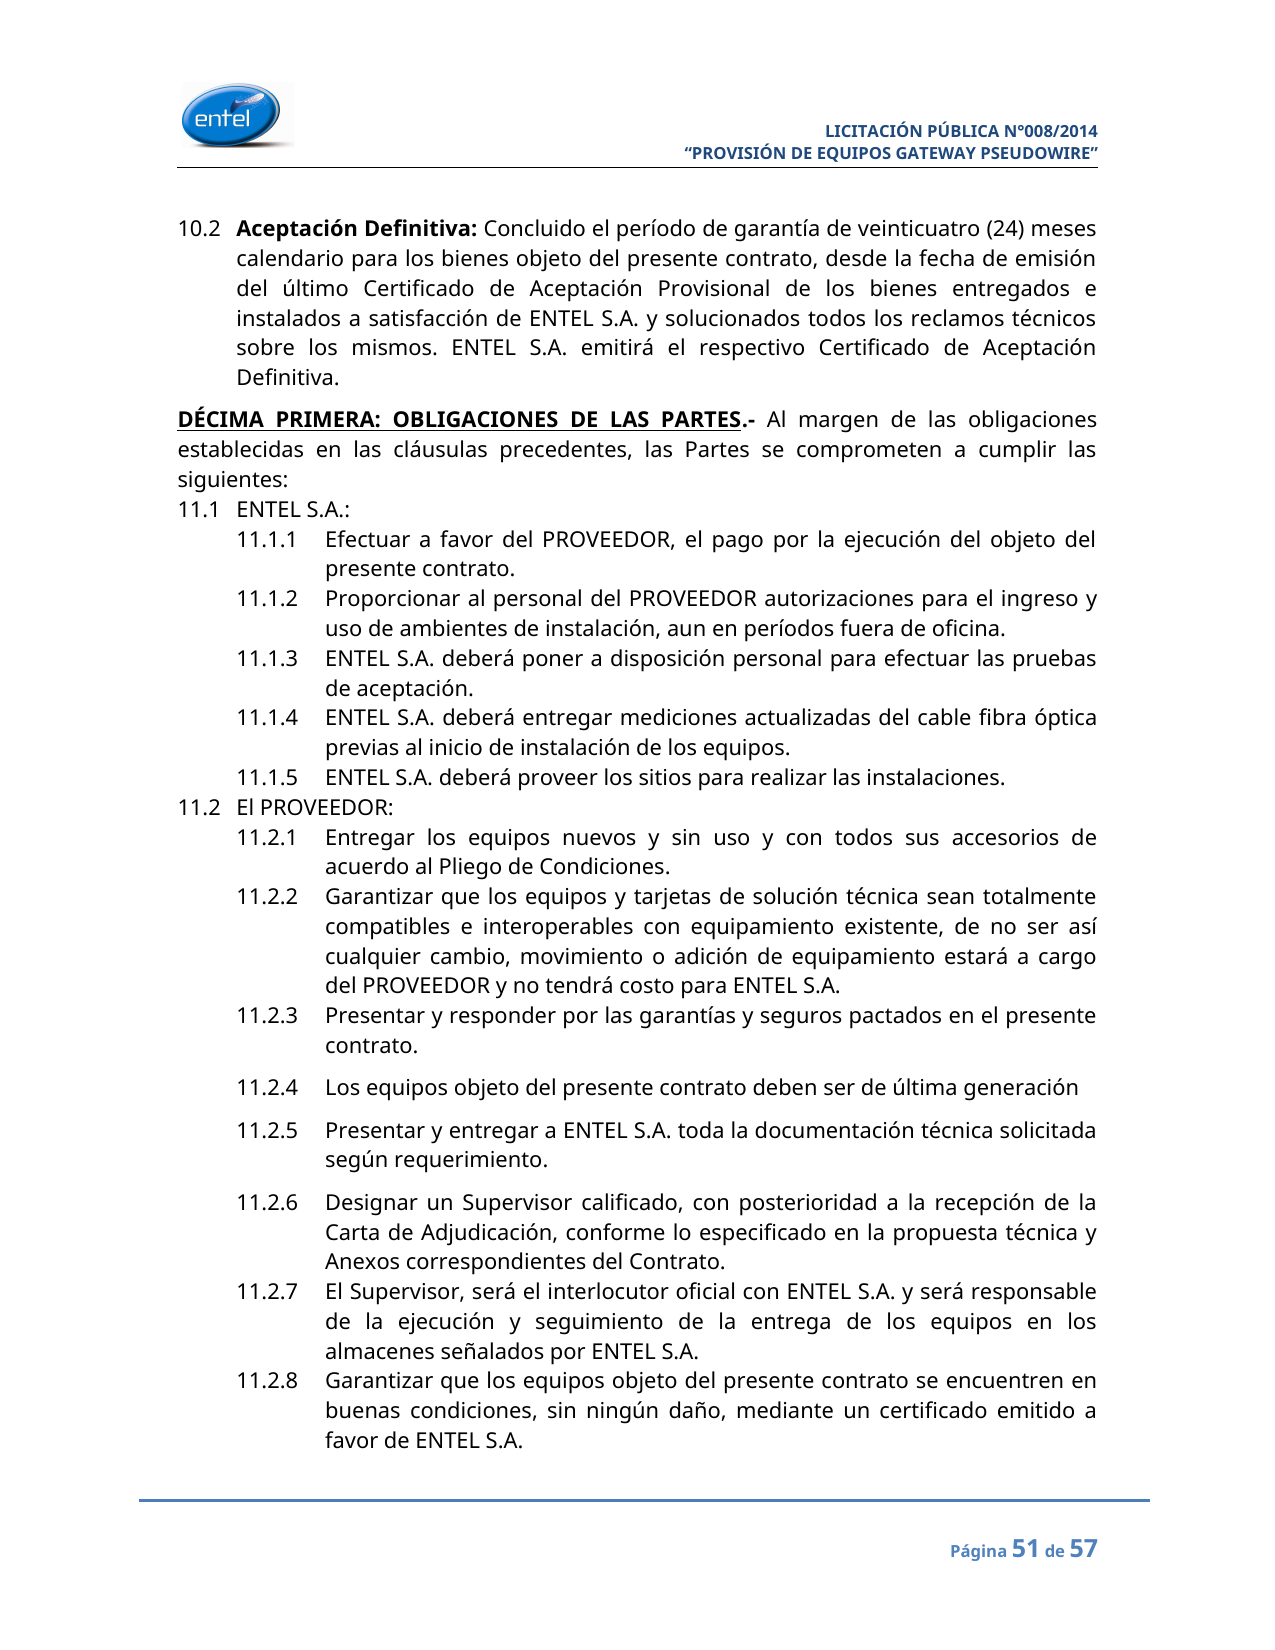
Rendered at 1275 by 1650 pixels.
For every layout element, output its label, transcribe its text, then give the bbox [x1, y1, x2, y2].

text 11.1.1 Efectuar a favor del PROVEEDOR, el pago por la ejecución del objeto del presente contrato. [236, 523, 1098, 583]
text 11.2.4 Los equipos objeto del presente contrato deben ser de última generación [236, 1072, 1098, 1102]
text 11.2.1 Entregar los equipos nuevos y sin uso y con todos sus accesorios de acuerdo al Pliego de Condiciones. [236, 821, 1098, 881]
text 11.1.3 ENTEL S.A. deberá poner a disposición personal para efectuar las pruebas de aceptación. [236, 643, 1098, 702]
text 11.1.5 ENTEL S.A. deberá proveer los sitios para realizar las instalaciones. [236, 762, 1098, 792]
picture [182, 82, 295, 148]
text 11.1.4 ENTEL S.A. deberá entregar mediciones actualizadas del cable fibra óptica previas al inicio de instalación de los equipos. [236, 702, 1098, 762]
text 11.2.8 Garantizar que los equipos objeto del presente contrato se encuentren en buenas condiciones, sin ningún daño, mediante un certificado emitido a favor de ENTEL S.A. [236, 1365, 1098, 1455]
text 11.2.6 Designar un Supervisor calificado, con posterioridad a la recepción de la Carta de Adjudicación, conforme lo especificado en la propuesta técnica y Anexos correspondientes del Contrato. [236, 1187, 1098, 1276]
text 11.2.5 Presentar y entregar a ENTEL S.A. toda la documentación técnica solicitada según requerimiento. [236, 1114, 1098, 1174]
text 11.2.3 Presentar y responder por las garantías y seguros pactados en el presente contrato. [236, 1000, 1098, 1060]
text 11.1 ENTEL S.A.: [177, 494, 1098, 523]
text 10.2 Aceptación Definitiva: Concluido el período de garantía de veinticuatro (24) meses calendario para los bienes objeto del presente contrato, desde la fecha de emisión del último Certificado de Aceptación Provisional de los bienes entregados e instalados a satisfacción de ENTEL S.A. y solucionados todos los reclamos técnicos sobre los mismos. ENTEL S.A. emitirá el respectivo Certificado de Aceptación Definitiva. [177, 213, 1098, 392]
text 11.2.2 Garantizar que los equipos y tarjetas de solución técnica sean totalmente compatibles e interoperables con equipamiento existente, de no ser así cualquier cambio, movimiento o adición de equipamiento estará a cargo del PROVEEDOR y no tendrá costo para ENTEL S.A. [236, 881, 1098, 1000]
text 11.2.7 El Supervisor, será el interlocutor oficial con ENTEL S.A. y será responsable de la ejecución y seguimiento de la entrega de los equipos en los almacenes señalados por ENTEL S.A. [236, 1276, 1098, 1365]
text 11.2 El PROVEEDOR: [177, 792, 1098, 821]
text DÉCIMA PRIMERA: OBLIGACIONES DE LAS PARTES.- Al margen de las obligaciones establecidas en las cláusulas precedentes, las Partes se comprometen a cumplir las siguientes: [177, 404, 1098, 494]
text 11.1.2 Proporcionar al personal del PROVEEDOR autorizaciones para el ingreso y uso de ambientes de instalación, aun en períodos fuera de oficina. [236, 583, 1098, 643]
